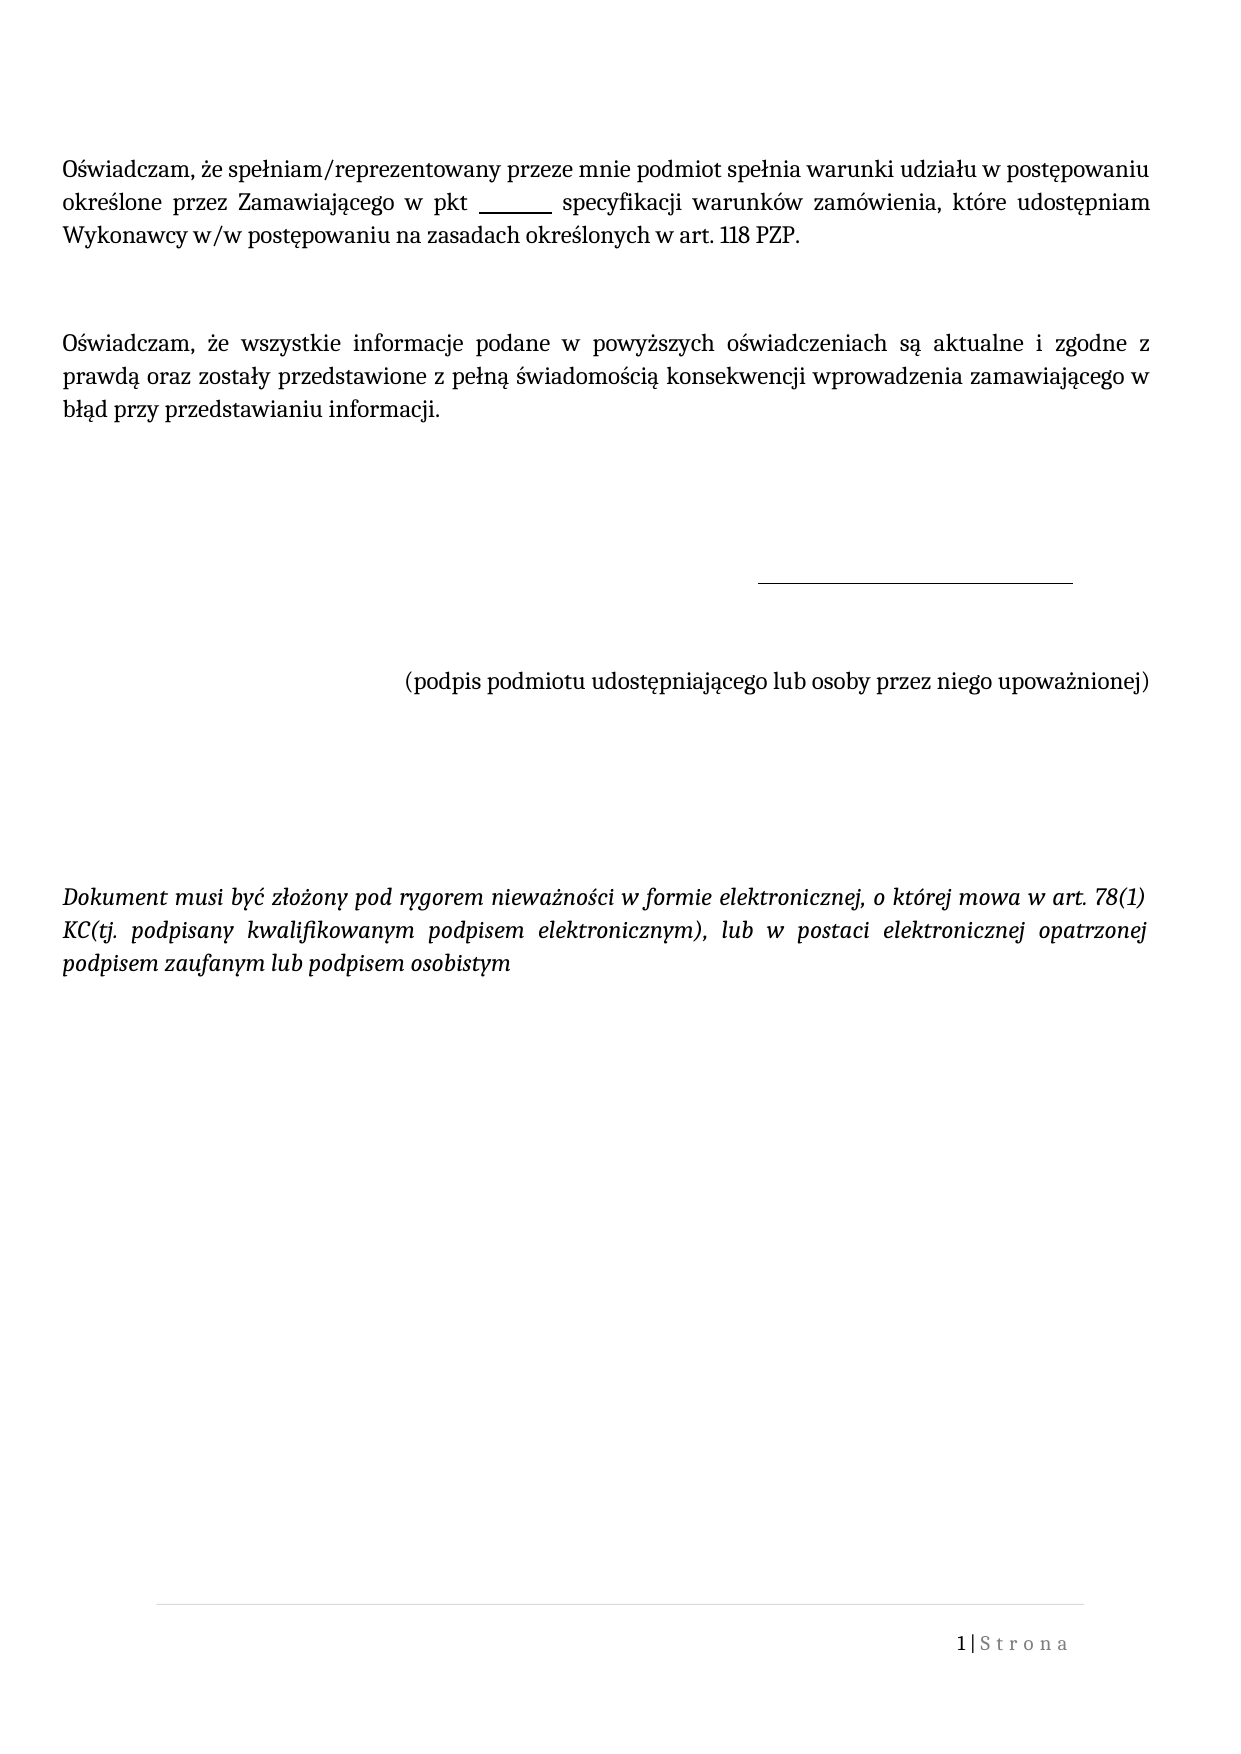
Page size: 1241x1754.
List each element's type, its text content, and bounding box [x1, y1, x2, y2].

text (podpis podmiotu udostępniającego lub osoby przez niego upoważnionej) [62, 667, 1151, 696]
text Oświadczam, że spełniam/reprezentowany przeze mnie podmiot spełnia warunki udziału w postępowaniu określone przez Zamawiającego w pkt specyfikacji warunków zamówienia, które udostępniam Wykonawcy w/w postępowaniu na zasadach określonych w art. 118 PZP. [62, 155, 1151, 250]
text Oświadczam, że wszystkie informacje podane w powyższych oświadczeniach są aktualne i zgodne z prawdą oraz zostały przedstawione z pełną świadomością konsekwencji wprowadzenia zamawiającego w błąd przy przedstawianiu informacji. [62, 329, 1151, 423]
text Dokument musi być złożony pod rygorem nieważności w formie elektronicznej, o której mowa w art. 78(1) KC(tj. podpisany kwalifikowanym podpisem elektronicznym), lub w postaci elektronicznej opatrzonej podpisem zaufanym lub podpisem osobistym [62, 883, 1151, 977]
